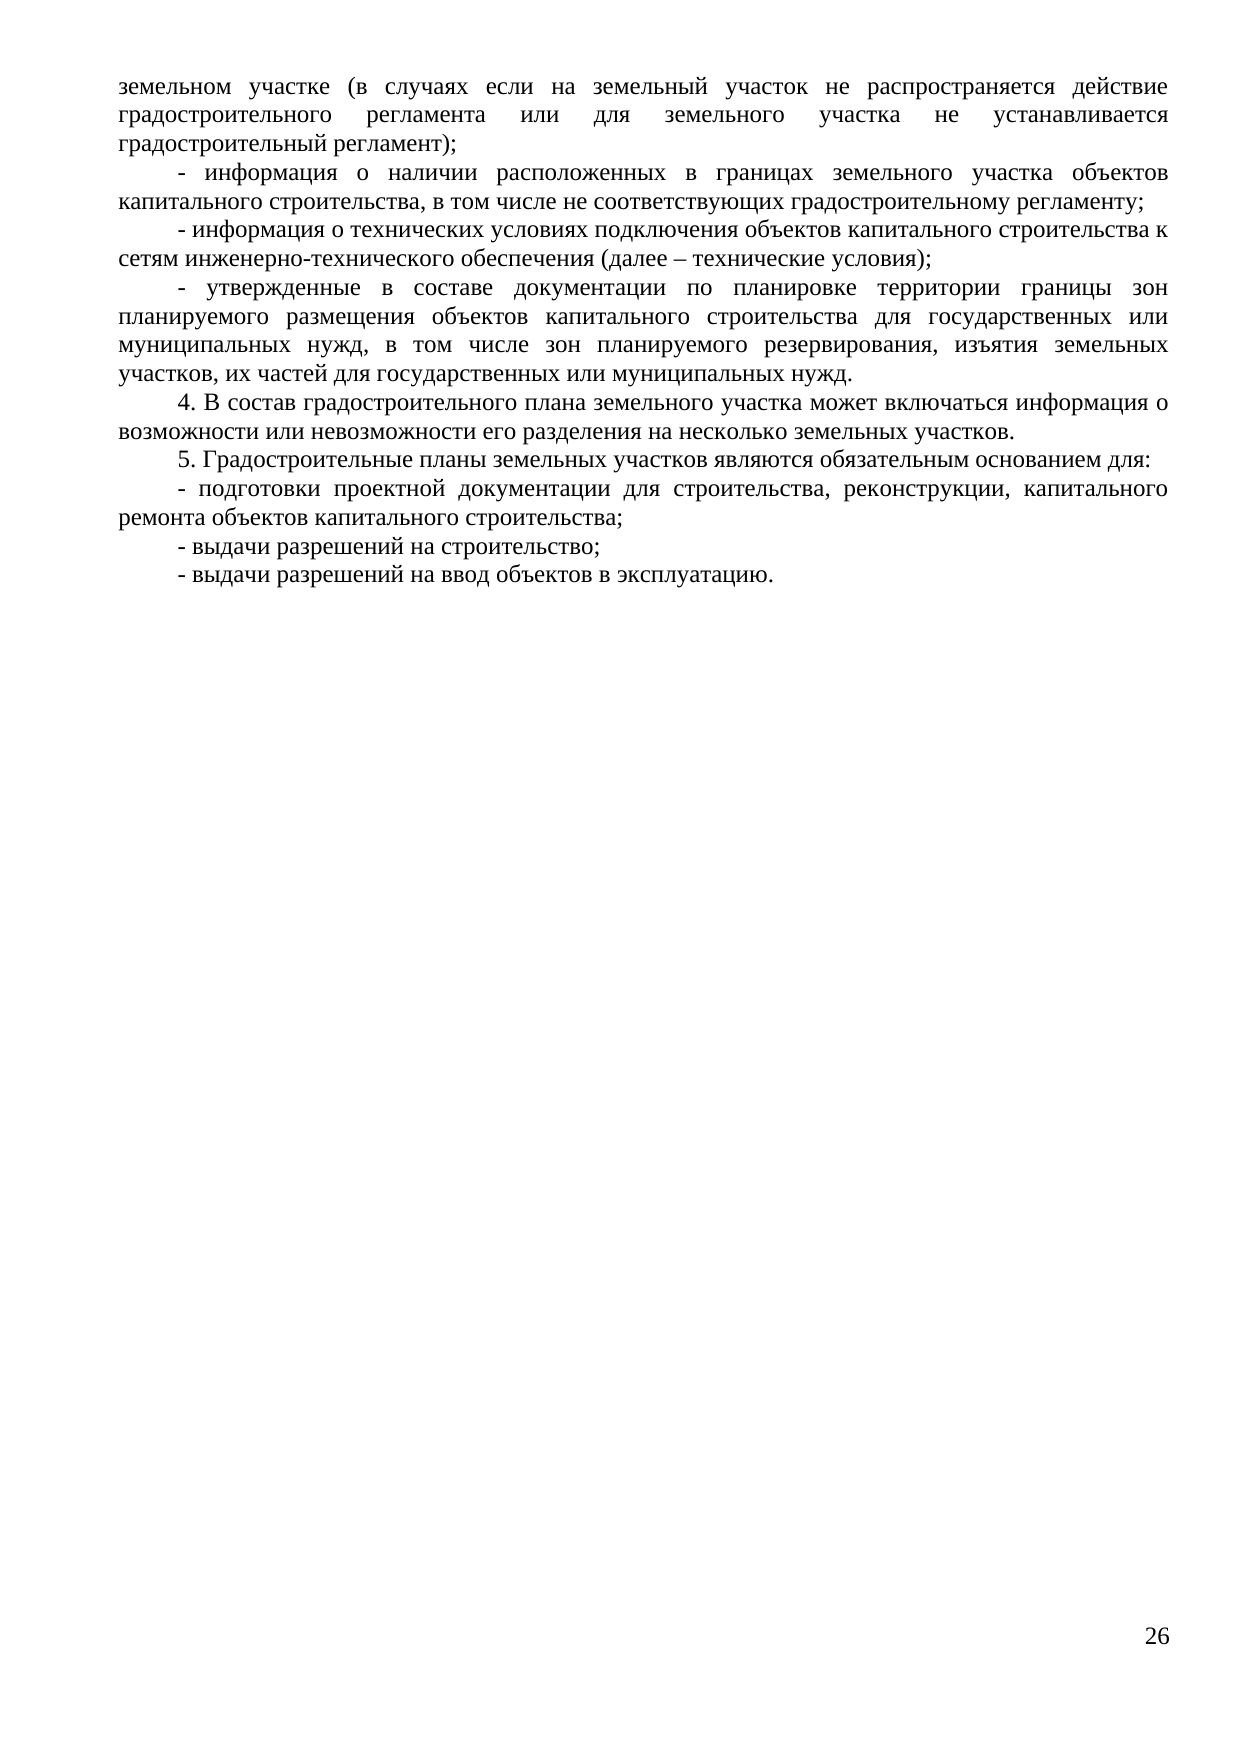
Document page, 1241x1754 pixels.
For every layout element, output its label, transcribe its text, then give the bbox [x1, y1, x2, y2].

text - утвержденные в составе документации по планировке территории границы зон планируемого размещения объектов капитального строительства для государственных или муниципальных нужд, в том числе зон планируемого резервирования, изъятия земельных участков, их частей для государственных или муниципальных нужд. [118, 272, 1169, 387]
text - информация о наличии расположенных в границах земельного участка объектов капитального строительства, в том числе не соответствующих градостроительному регламенту; [118, 157, 1169, 214]
text - информация о технических условиях подключения объектов капитального строительства к сетям инженерно-технического обеспечения (далее – технические условия); [118, 214, 1169, 272]
text 4. В состав градостроительного плана земельного участка может включаться информация о возможности или невозможности его разделения на несколько земельных участков. [118, 387, 1169, 444]
text - выдачи разрешений на ввод объектов в эксплуатацию. [118, 559, 1169, 588]
text - подготовки проектной документации для строительства, реконструкции, капитального ремонта объектов капитального строительства; [118, 473, 1169, 531]
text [118, 71, 1169, 157]
text - выдачи разрешений на строительство; [118, 531, 1169, 559]
text 5. Градостроительные планы земельных участков являются обязательным основанием для: [118, 444, 1169, 473]
